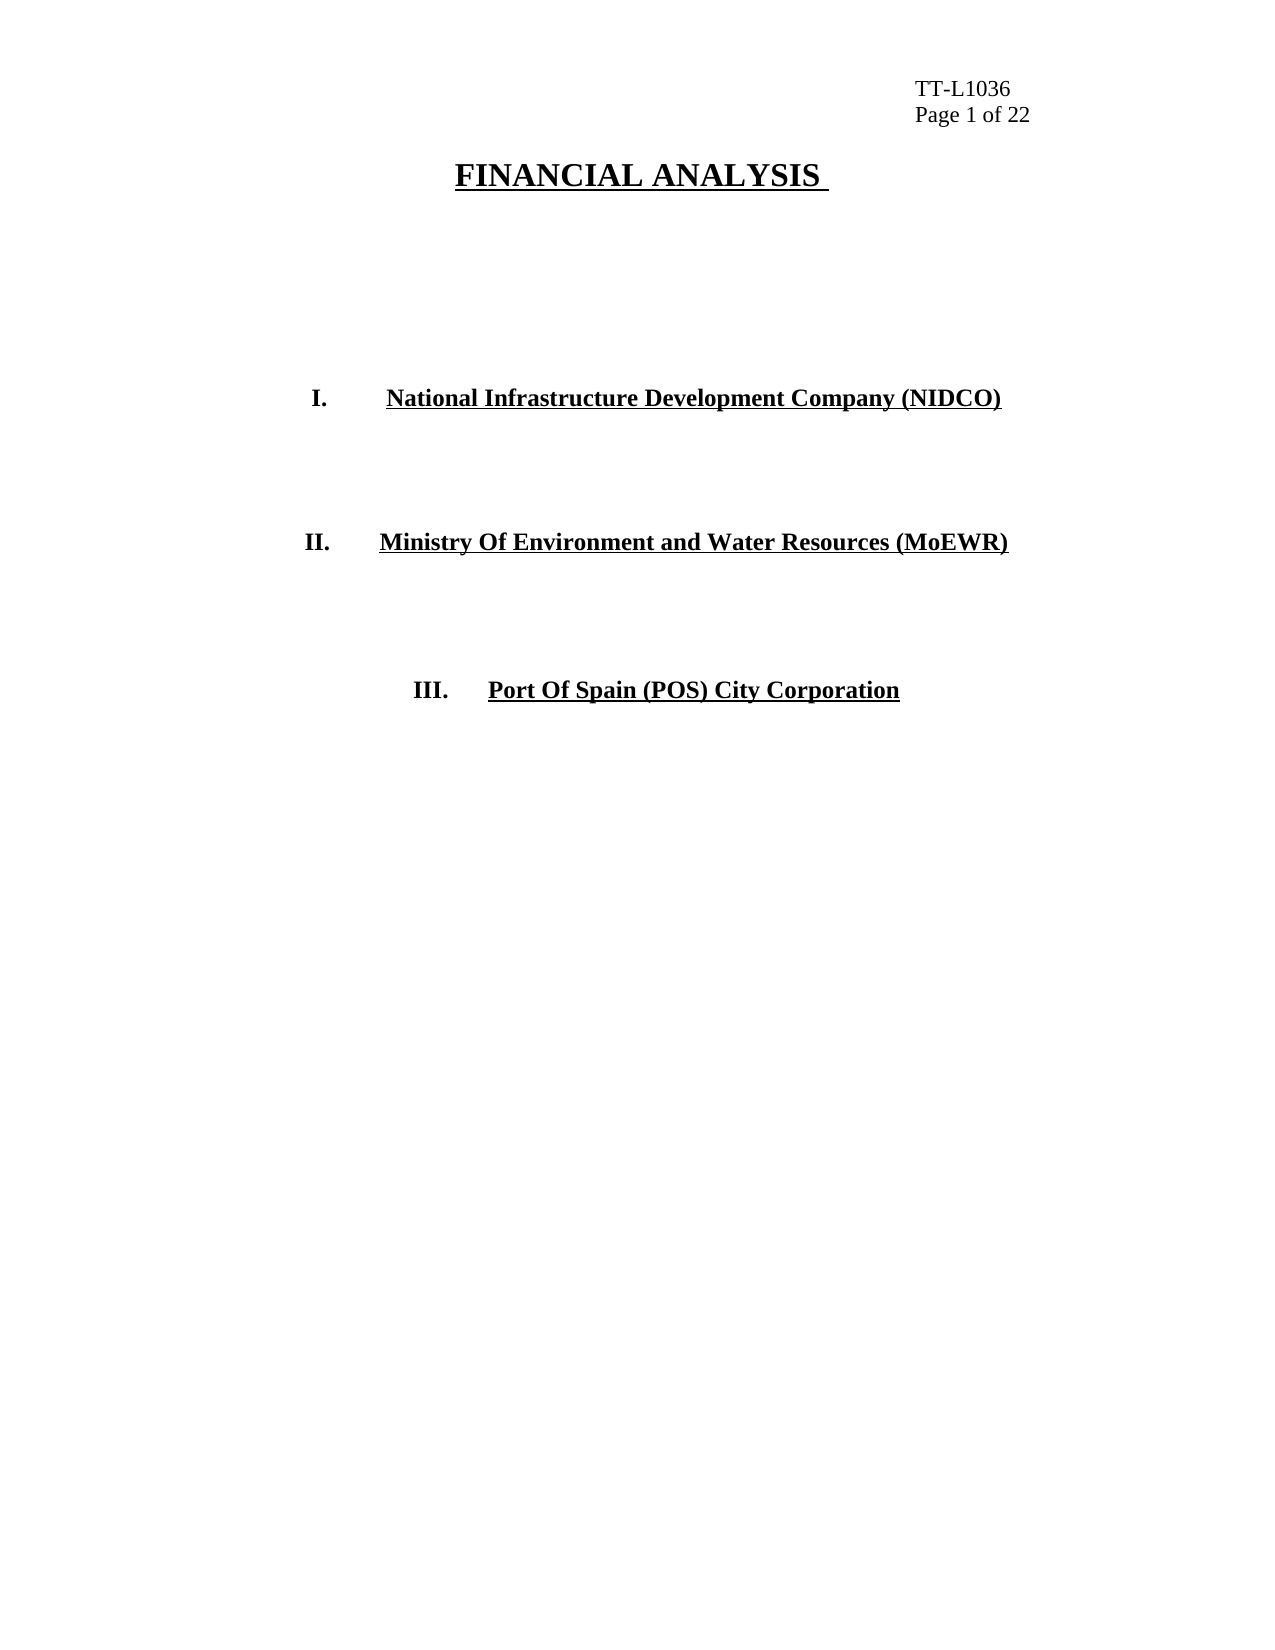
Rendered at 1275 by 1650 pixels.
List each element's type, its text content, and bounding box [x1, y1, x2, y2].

list National Infrastructure Development Company (NIDCO) [202, 383, 1110, 412]
list Port Of Spain (POS) City Corporation [202, 675, 1110, 704]
text FINANCIAL ANALYSIS [165, 156, 1110, 194]
list Ministry Of Environment and Water Resources (MoEWR) [202, 527, 1110, 555]
